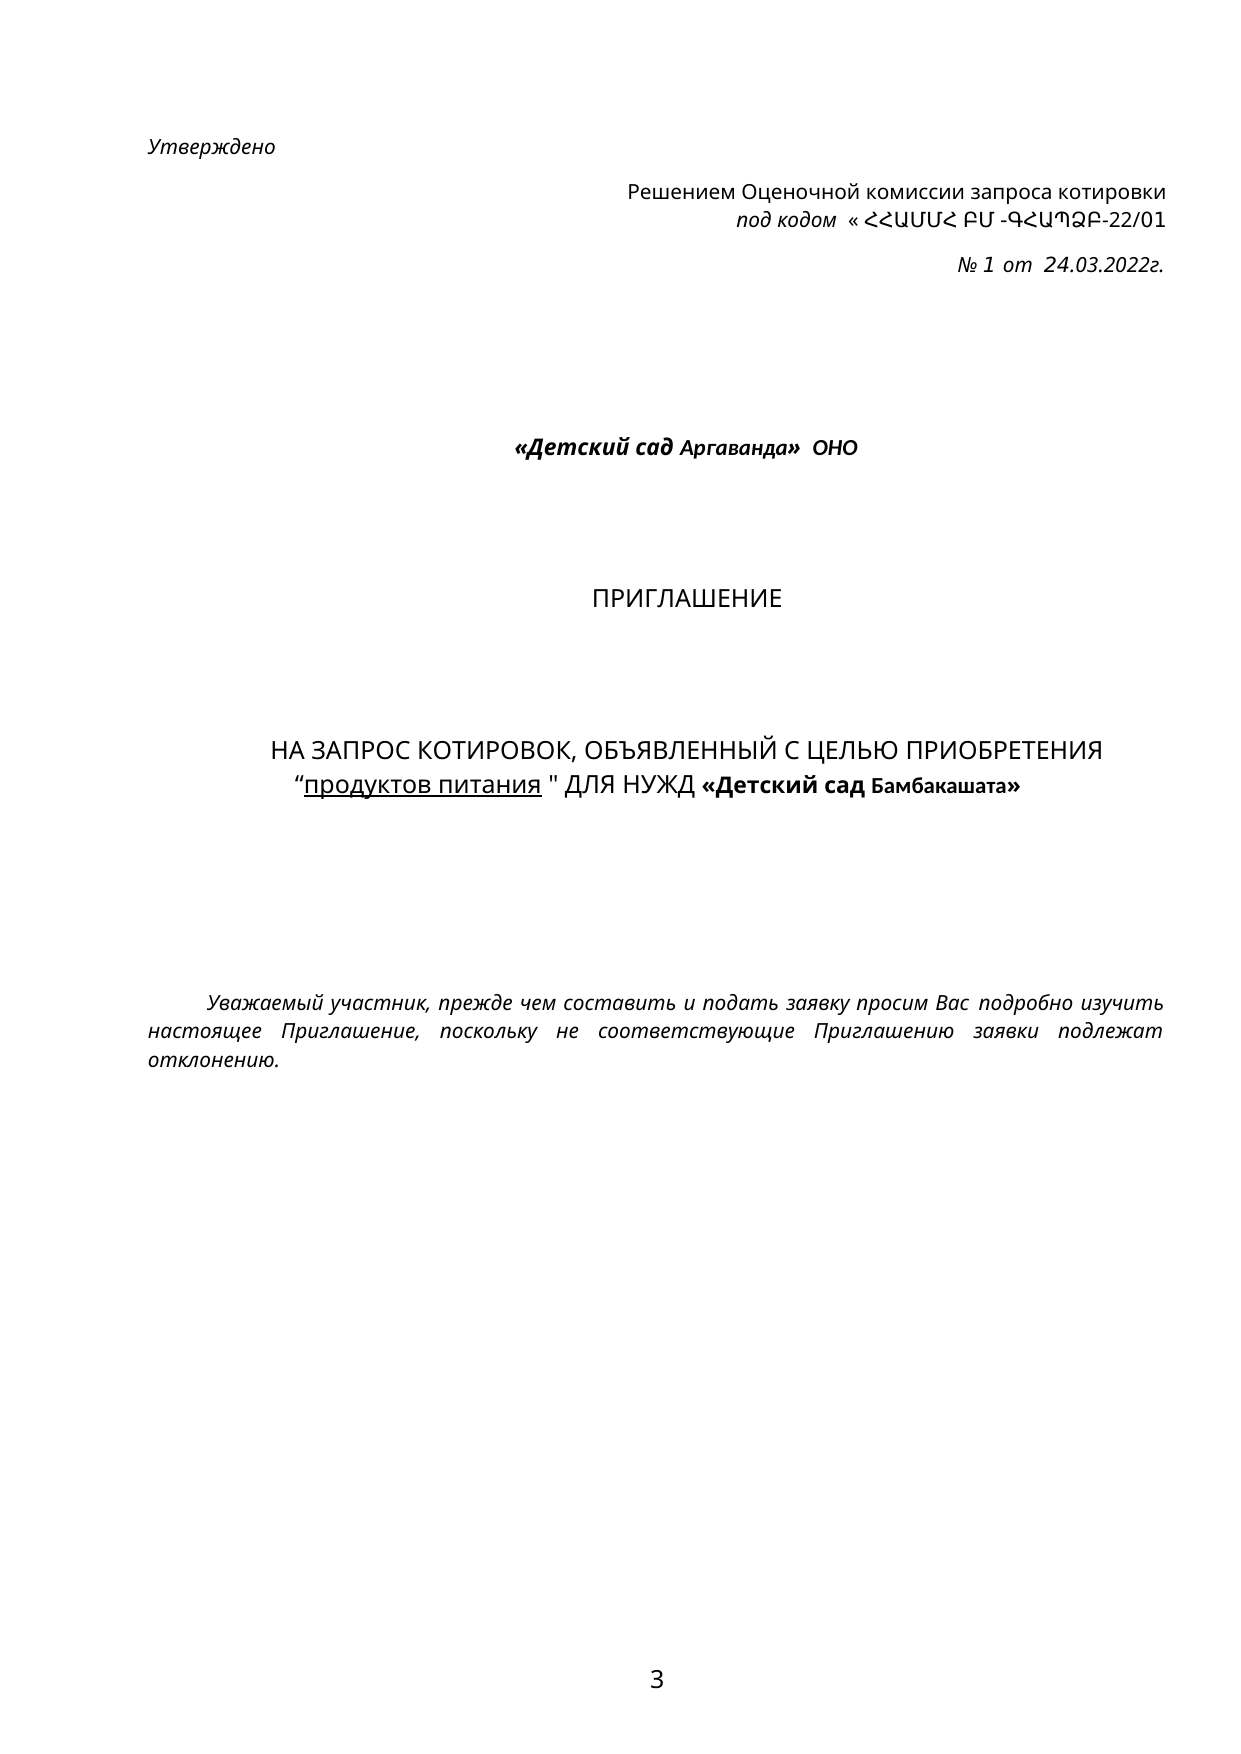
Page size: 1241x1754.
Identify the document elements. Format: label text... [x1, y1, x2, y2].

text «Детский сад Аргаванда» ОНО [148, 431, 1167, 462]
text № 1 от 24.03.2022г. [148, 251, 1167, 279]
text под кодом « ՀՀԱՄՄՀ ԲՄ -ԳՀԱՊՁԲ-22/01 [148, 205, 1167, 234]
text Решением Оценочной комиссии запроса котировки [148, 177, 1167, 205]
text Утверждено [148, 103, 1167, 160]
text ПРИГЛАШЕНИЕ [148, 580, 1167, 614]
text НА ЗАПРОС КОТИРОВОК, ОБЪЯВЛЕННЫЙ С ЦЕЛЬЮ ПРИОБРЕТЕНИЯ “продуктов питания " ДЛЯ НУЖД «Детский сад Бамбакашата» [148, 732, 1167, 801]
text Уважаемый участник, прежде чем составить и подать заявку просим Вас подробно изучить настоящее Приглашение, поскольку не соответствующие Приглашению заявки подлежат отклонению. [148, 988, 1167, 1073]
